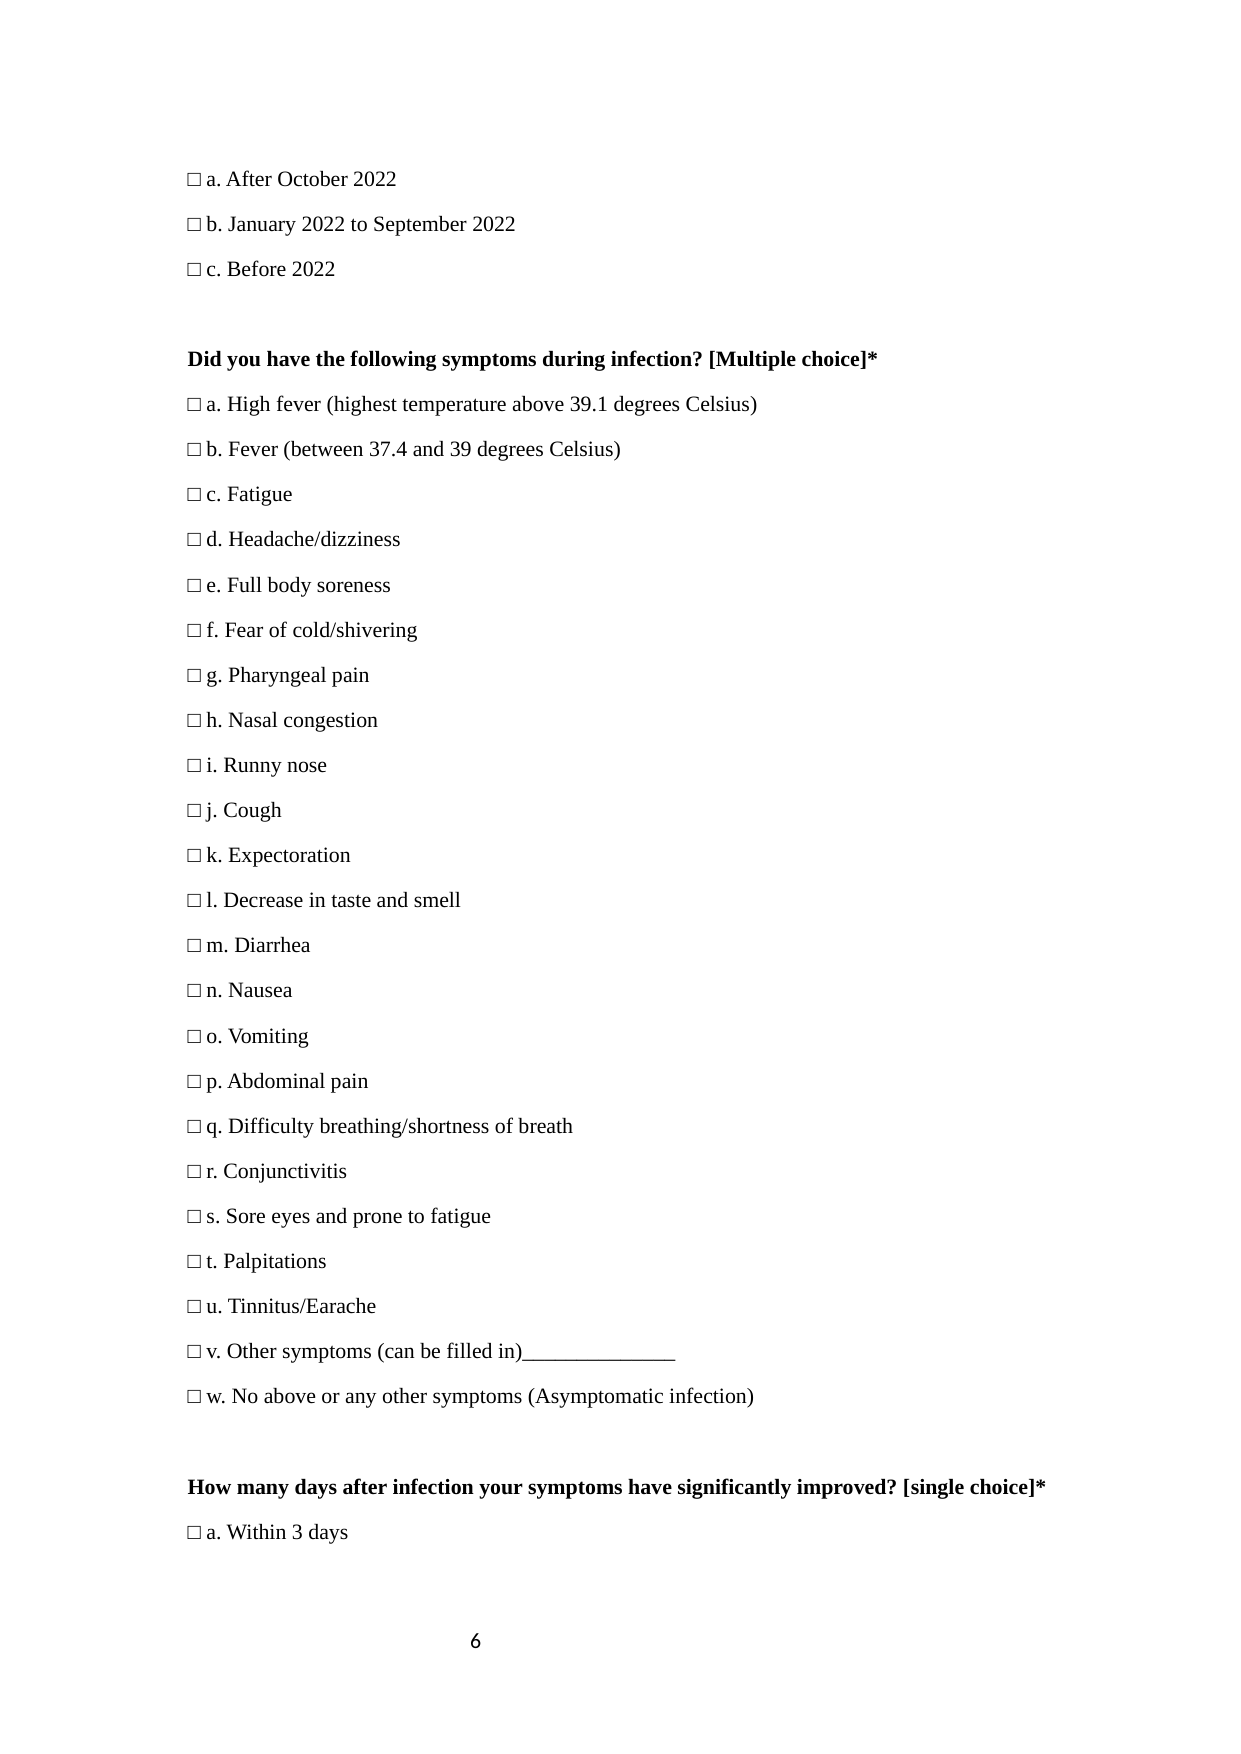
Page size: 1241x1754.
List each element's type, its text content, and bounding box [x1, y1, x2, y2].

text □ a. After October 2022 [187, 162, 1053, 194]
text □ w. No above or any other symptoms (Asymptomatic infection) [187, 1380, 1053, 1412]
text □ k. Expectoration [187, 838, 1053, 871]
text □ g. Pharyngeal pain [187, 658, 1053, 691]
text □ a. High fever (highest temperature above 39.1 degrees Celsius) [187, 387, 1053, 420]
text Did you have the following symptoms during infection? [Multiple choice]* [187, 342, 1053, 375]
text □ u. Tinnitus/Earache [187, 1289, 1053, 1322]
text □ m. Diarrhea [187, 929, 1053, 961]
text How many days after infection your symptoms have significantly improved? [single choice]* [187, 1470, 1053, 1502]
text □ i. Runny nose [187, 748, 1053, 781]
text □ e. Full body soreness [187, 568, 1053, 600]
text □ r. Conjunctivitis [187, 1154, 1053, 1187]
text □ f. Fear of cold/shivering [187, 613, 1053, 646]
text □ n. Nausea [187, 974, 1053, 1006]
text □ o. Vomiting [187, 1019, 1053, 1051]
text □ b. January 2022 to September 2022 [187, 207, 1053, 239]
text □ b. Fever (between 37.4 and 39 degrees Celsius) [187, 433, 1053, 465]
text □ a. Within 3 days [187, 1515, 1053, 1548]
text □ c. Fatigue [187, 478, 1053, 510]
text □ s. Sore eyes and prone to fatigue [187, 1199, 1053, 1232]
text □ d. Headache/dizziness [187, 523, 1053, 555]
text □ p. Abdominal pain [187, 1064, 1053, 1097]
text □ v. Other symptoms (can be filled in)______________ [187, 1335, 1053, 1367]
text □ q. Difficulty breathing/shortness of breath [187, 1109, 1053, 1142]
text □ j. Cough [187, 793, 1053, 826]
text □ l. Decrease in taste and smell [187, 884, 1053, 916]
text □ t. Palpitations [187, 1244, 1053, 1277]
text □ h. Nasal congestion [187, 703, 1053, 736]
text □ c. Before 2022 [187, 252, 1053, 285]
